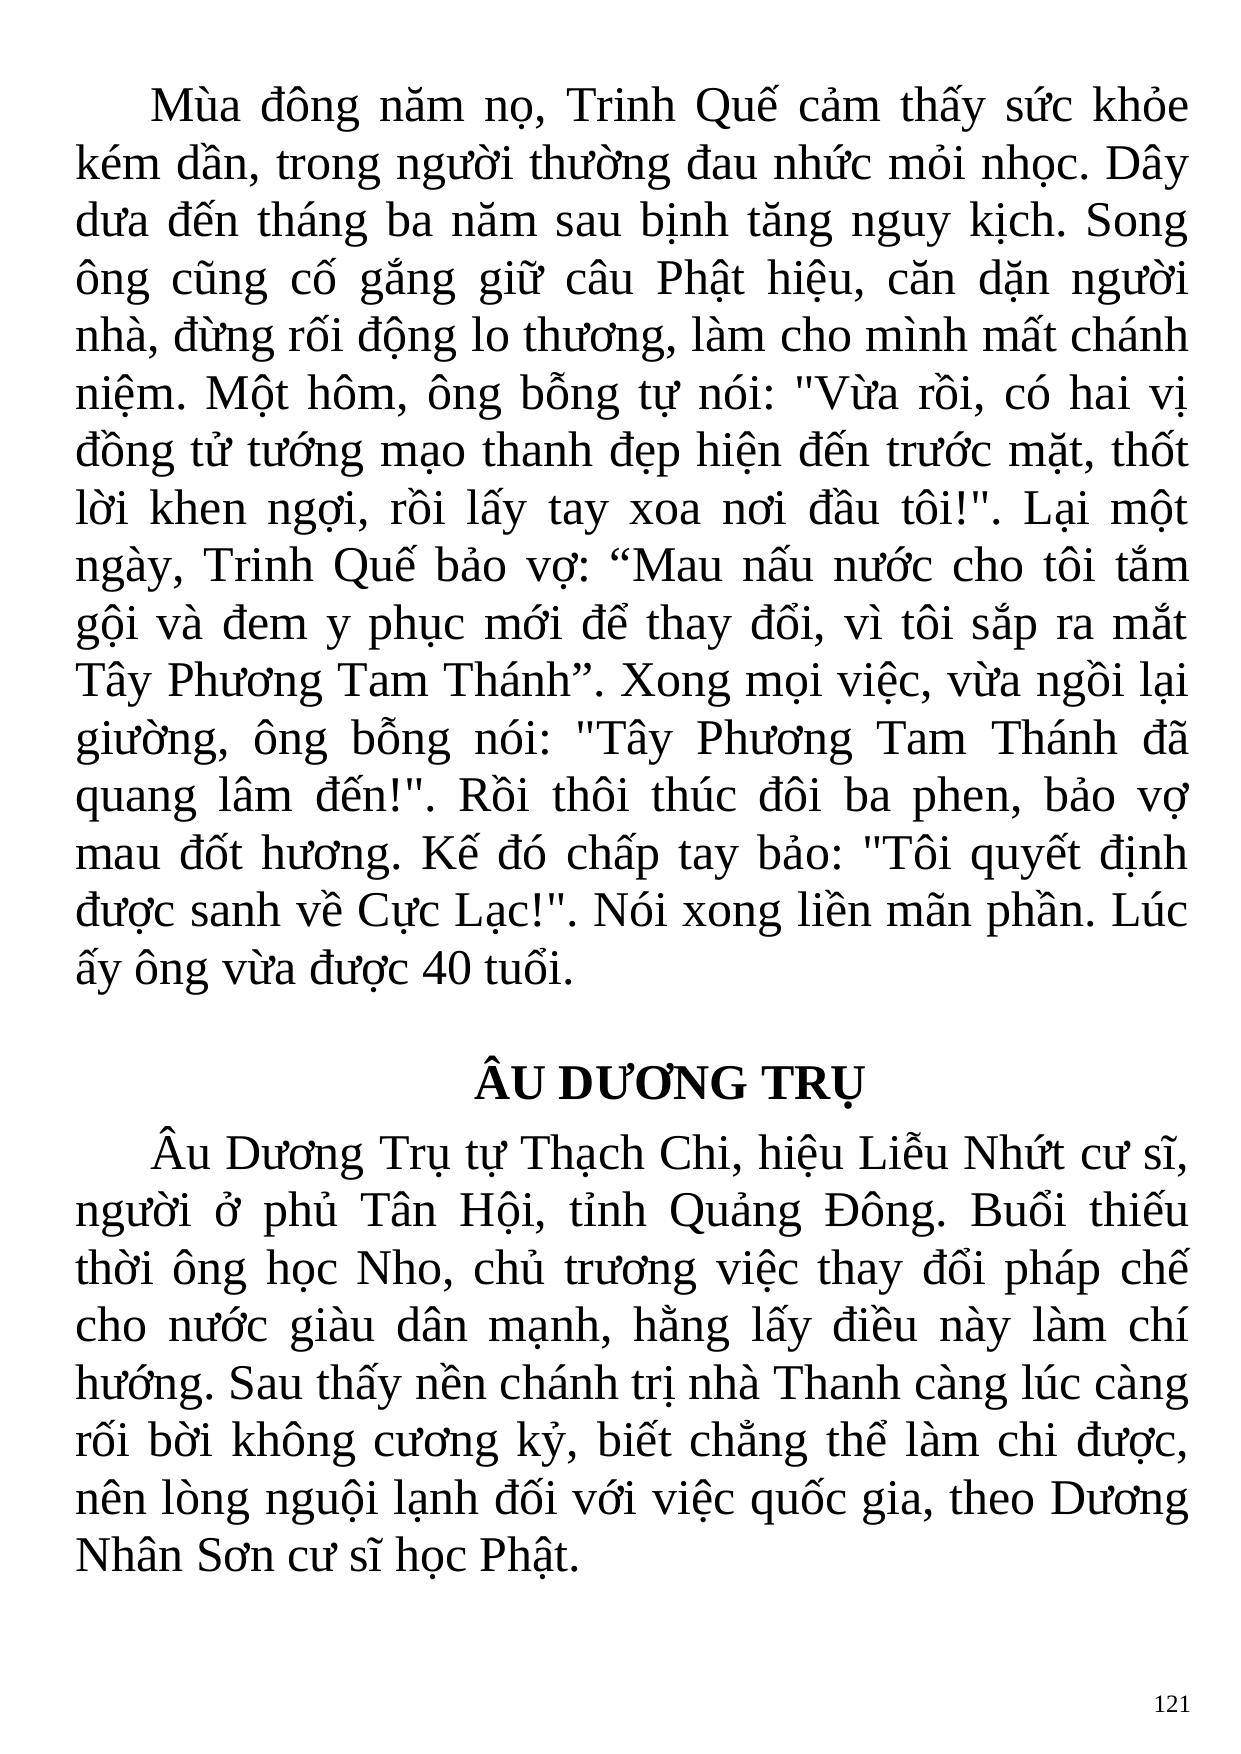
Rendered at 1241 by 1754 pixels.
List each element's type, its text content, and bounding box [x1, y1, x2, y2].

text Âu Dương Trụ tự Thạch Chi, hiệu Liễu Nhứt cư sĩ, người ở phủ Tân Hội, tỉnh Quảng Đông. Buổi thiếu thời ông học Nho, chủ trương việc thay đổi pháp chế cho nước giàu dân mạnh, hằng lấy điều này làm chí hướng. Sau thấy nền chánh trị nhà Thanh càng lúc càng rối bời không cương kỷ, biết chẳng thể làm chi được, nên lòng nguội lạnh đối với việc quốc gia, theo Dương Nhân Sơn cư sĩ học Phật. [75, 1122, 1191, 1582]
text Mùa đông năm nọ, Trinh Quế cảm thấy sức khỏe kém dần, trong người thường đau nhức mỏi nhọc. Dây dưa đến tháng ba năm sau bịnh tăng nguy kịch. Song ông cũng cố gắng giữ câu Phật hiệu, căn dặn người nhà, đừng rối động lo thương, làm cho mình mất chánh niệm. Một hôm, ông bỗng tự nói: "Vừa rồi, có hai vị đồng tử tướng mạo thanh đẹp hiện đến trước mặt, thốt lời khen ngợi, rồi lấy tay xoa nơi đầu tôi!". Lại một ngày, Trinh Quế bảo vợ: “Mau nấu nước cho tôi tắm gội và đem y phục mới để thay đổi, vì tôi sắp ra mắt Tây Phương Tam Thánh”. Xong mọi việc, vừa ngồi lại giường, ông bỗng nói: "Tây Phương Tam Thánh đã quang lâm đến!". Rồi thôi thúc đôi ba phen, bảo vợ mau đốt hương. Kế đó chấp tay bảo: "Tôi quyết định được sanh về Cực Lạc!". Nói xong liền mãn phần. Lúc ấy ông vừa được 40 tuổi. [75, 75, 1191, 995]
text ÂU DƯƠNG TRỤ [75, 1052, 1191, 1110]
